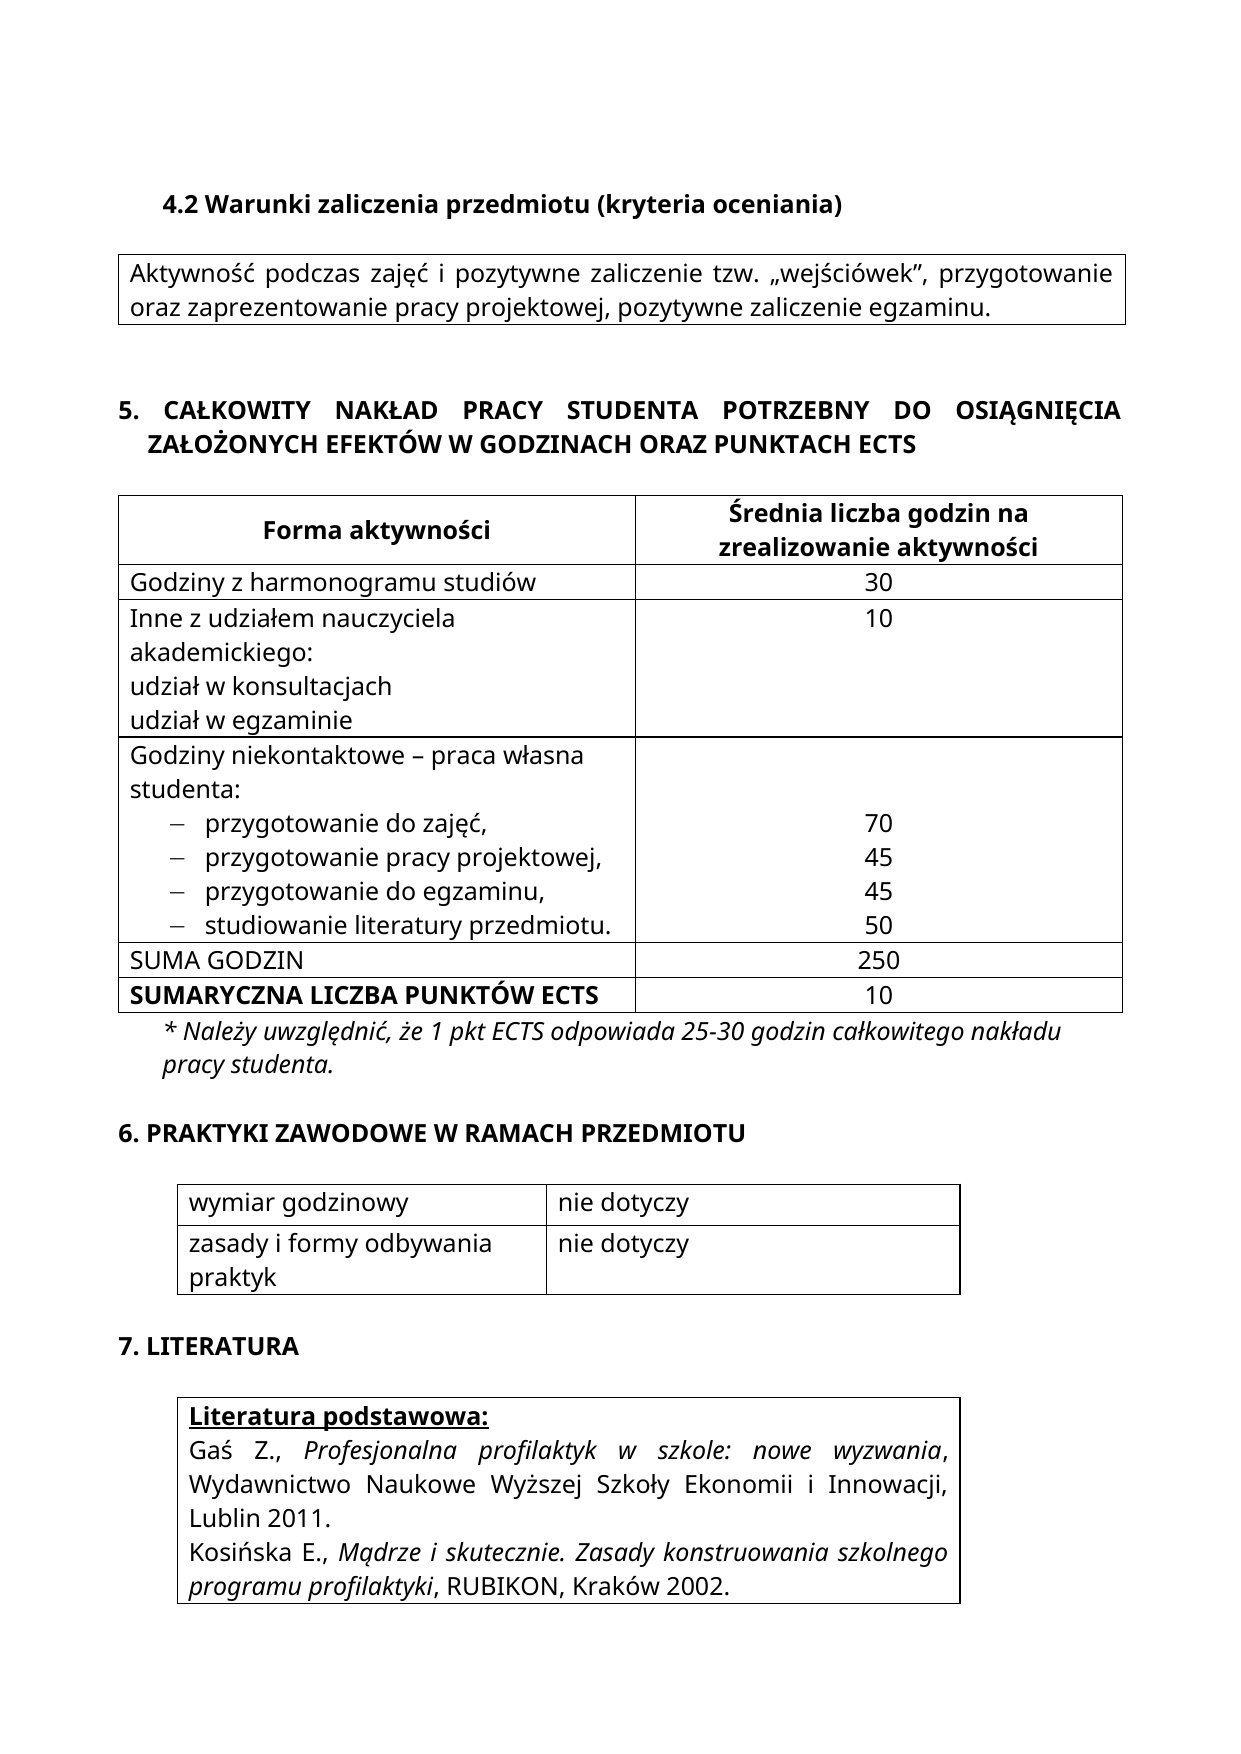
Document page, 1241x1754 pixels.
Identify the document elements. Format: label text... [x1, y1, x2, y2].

table_cell SUMA GODZIN [119, 943, 635, 977]
table_header Aktywność podczas zajęć i pozytywne zaliczenie tzw. „wejściówek”, przygotowanie oraz zaprezentowanie pracy projektowej, pozytywne zaliczenie egzaminu. [119, 255, 1125, 323]
table_cell 10 [636, 978, 1122, 1012]
table_header nie dotyczy [547, 1185, 959, 1225]
text 7. LITERATURA [118, 1329, 1122, 1363]
table_cell 30 [636, 565, 1122, 599]
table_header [178, 1398, 959, 1603]
table_cell 70 45 45 50 [636, 738, 1122, 942]
table_cell zasady i formy odbywania praktyk [178, 1226, 546, 1294]
table_cell Godziny z harmonogramu studiów [119, 565, 635, 599]
table_cell 10 [636, 600, 1122, 736]
text 6. PRAKTYKI ZAWODOWE W RAMACH PRZEDMIOTU [118, 1115, 1122, 1149]
table_cell Godziny niekontaktowe – praca własna studenta: przygotowanie do zajęć, przygotowanie pracy projektowej, przygotowanie do egzaminu, studiowanie literatury przedmiotu. [119, 738, 635, 942]
table_cell SUMARYCZNA LICZBA PUNKTÓW ECTS [119, 978, 635, 1012]
text 5. CAŁKOWITY NAKŁAD PRACY STUDENTA POTRZEBNY DO OSIĄGNIĘCIA ZAŁOŻONYCH EFEKTÓW W GODZINACH ORAZ PUNKTACH ECTS [118, 393, 1122, 461]
table_cell nie dotyczy [547, 1226, 959, 1294]
text 4.2 Warunki zaliczenia przedmiotu (kryteria oceniania) [162, 186, 1122, 220]
table_header wymiar godzinowy [178, 1185, 546, 1225]
table_header Średnia liczba godzin na zrealizowanie aktywności [636, 496, 1122, 564]
text * Należy uwzględnić, że 1 pkt ECTS odpowiada 25-30 godzin całkowitego nakładu pracy studenta. [162, 1013, 1122, 1081]
table_cell 250 [636, 943, 1122, 977]
table_header Forma aktywności [119, 496, 635, 564]
table_cell Inne z udziałem nauczyciela akademickiego: udział w konsultacjach udział w egzaminie [119, 600, 635, 736]
